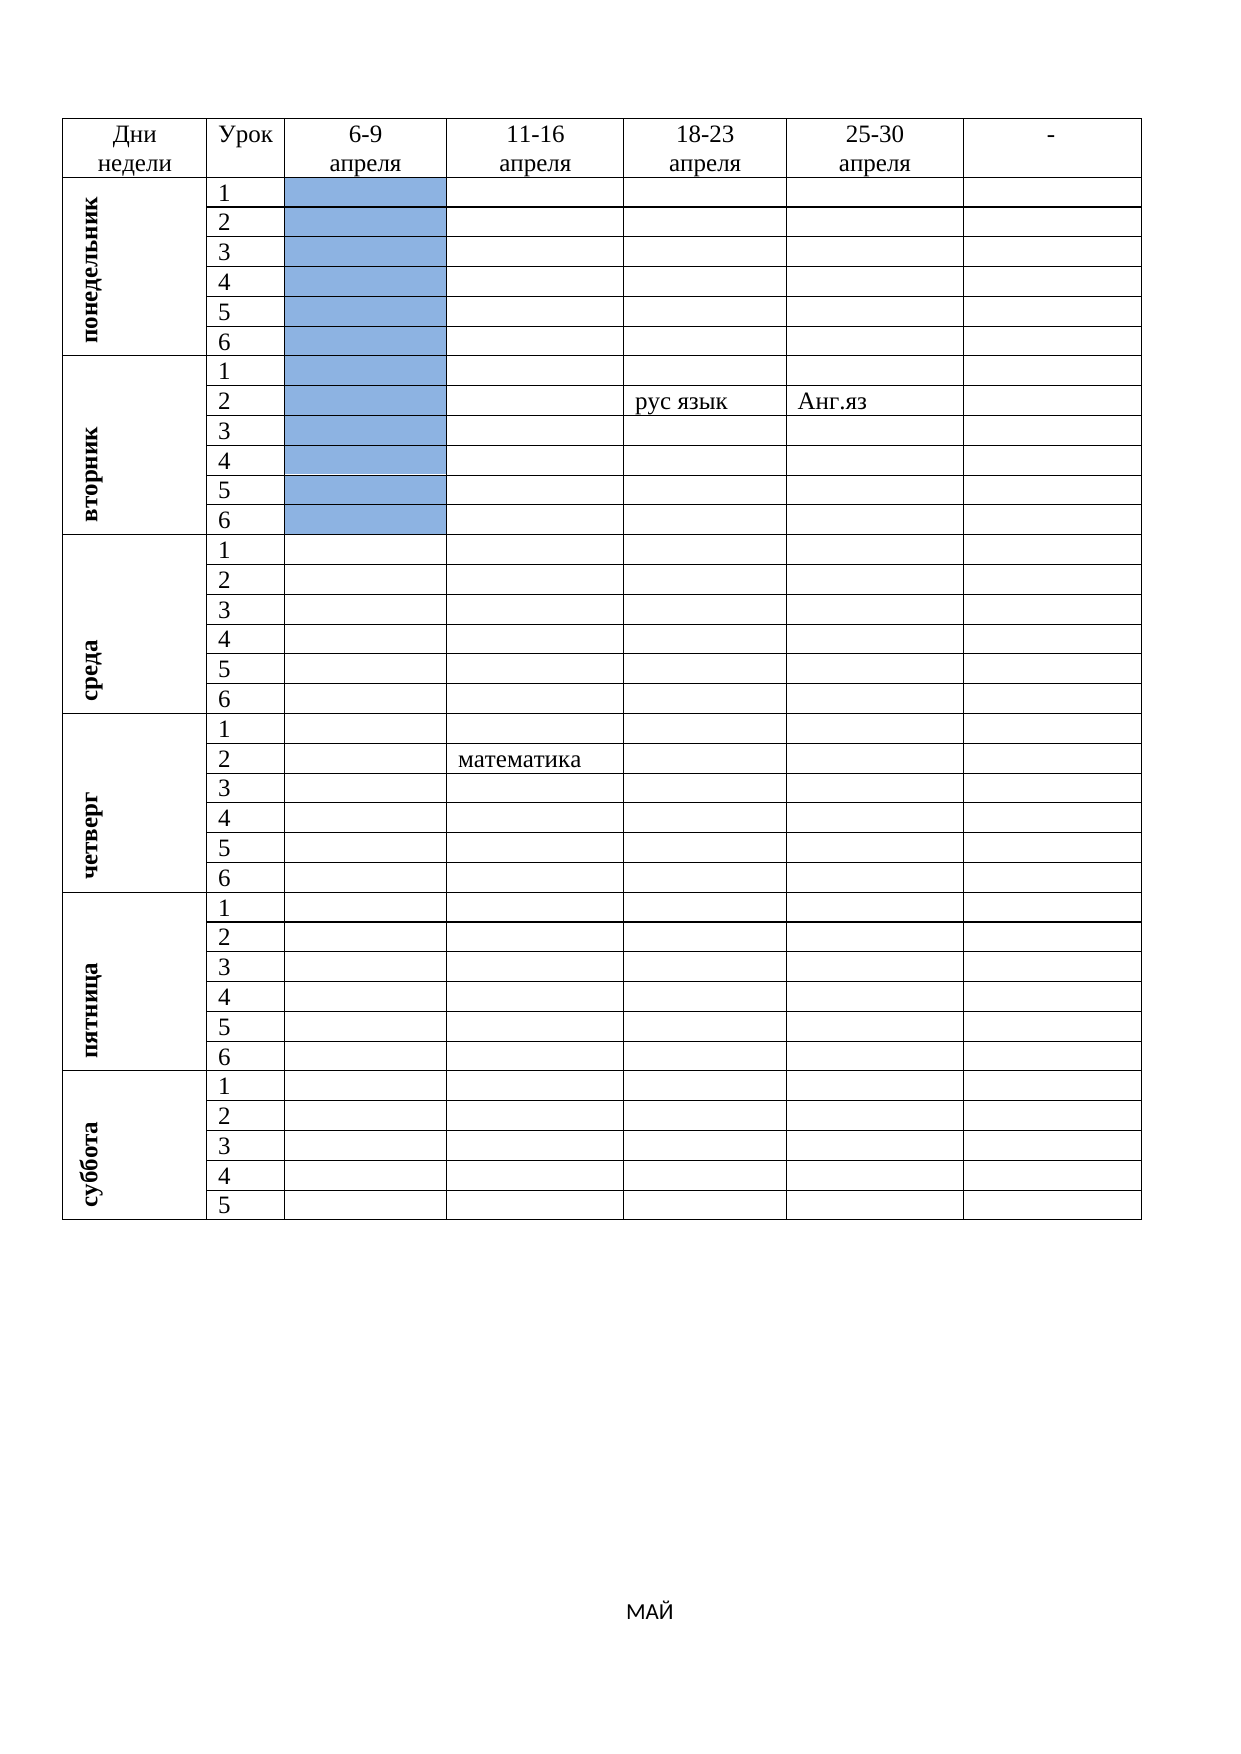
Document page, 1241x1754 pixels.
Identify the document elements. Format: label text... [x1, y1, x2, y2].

table_cell [787, 476, 963, 504]
table_cell [787, 684, 963, 713]
table_cell 5 [207, 297, 284, 326]
table_cell [447, 714, 623, 743]
table_cell [964, 684, 1141, 713]
table_cell [447, 535, 623, 564]
table_cell [285, 1071, 446, 1100]
table_cell [285, 565, 446, 594]
table_cell 2 [207, 386, 284, 415]
table_cell [624, 952, 786, 981]
table_cell [964, 446, 1141, 474]
table_cell [787, 1131, 963, 1160]
table_cell [964, 1101, 1141, 1130]
table_cell [447, 1042, 623, 1070]
table_cell 3 [207, 595, 284, 623]
table_cell [624, 625, 786, 653]
table_cell [285, 505, 446, 534]
table_cell [964, 565, 1141, 594]
table_cell [787, 416, 963, 445]
table_cell [964, 505, 1141, 534]
table_cell [447, 1071, 623, 1100]
table_cell [964, 1042, 1141, 1070]
table_cell [787, 595, 963, 623]
table_cell [787, 982, 963, 1011]
table_cell [964, 535, 1141, 564]
table_cell 5 [207, 654, 284, 683]
table_cell [624, 208, 786, 236]
table_cell [624, 267, 786, 296]
table_cell [787, 1101, 963, 1130]
table_cell [447, 565, 623, 594]
table_cell 4 [207, 982, 284, 1011]
table_cell [624, 416, 786, 445]
table_cell [285, 446, 446, 474]
table_cell [964, 803, 1141, 832]
table_cell 2 [207, 208, 284, 236]
text МАЙ [74, 1597, 1225, 1625]
table_cell 3 [207, 1131, 284, 1160]
table_cell [787, 803, 963, 832]
table_cell [624, 714, 786, 743]
table_cell [787, 893, 963, 921]
table_header - [964, 119, 1141, 177]
table_cell среда [63, 535, 206, 713]
table_cell [447, 803, 623, 832]
table_cell [964, 923, 1141, 951]
table_cell [447, 1161, 623, 1189]
table_cell [624, 565, 786, 594]
table_cell математика [447, 744, 623, 772]
table_cell 6 [207, 863, 284, 892]
table_cell [285, 803, 446, 832]
table_cell 1 [207, 893, 284, 921]
table_cell [624, 803, 786, 832]
table_cell [285, 1101, 446, 1130]
table_cell [285, 595, 446, 623]
table_cell [787, 714, 963, 743]
table_cell 6 [207, 684, 284, 713]
table_cell [787, 535, 963, 564]
table_cell [447, 416, 623, 445]
table_cell [964, 833, 1141, 862]
table_cell [285, 893, 446, 921]
table_cell [447, 893, 623, 921]
table_cell 3 [207, 774, 284, 802]
table_cell [624, 237, 786, 266]
table_header Дни недели [63, 119, 206, 177]
table_cell [787, 1161, 963, 1189]
table_cell [964, 952, 1141, 981]
table_header 25-30 апреля [787, 119, 963, 177]
table_cell [624, 923, 786, 951]
table_cell [447, 1012, 623, 1041]
table_cell [624, 327, 786, 355]
table_cell [447, 446, 623, 474]
table_cell [964, 416, 1141, 445]
table_cell [285, 416, 446, 445]
table_cell 1 [207, 714, 284, 743]
table_cell [787, 1071, 963, 1100]
table_cell 6 [207, 327, 284, 355]
table_cell [447, 833, 623, 862]
table_cell 2 [207, 1101, 284, 1130]
table_cell [285, 356, 446, 385]
table_cell [624, 744, 786, 772]
table_cell [285, 1042, 446, 1070]
table_cell 1 [207, 535, 284, 564]
table_cell [447, 237, 623, 266]
table_cell [447, 327, 623, 355]
table_cell [285, 386, 446, 415]
table_cell [285, 178, 446, 206]
table_cell [285, 982, 446, 1011]
table_cell [964, 744, 1141, 772]
table_cell [447, 654, 623, 683]
table_cell [787, 1191, 963, 1219]
table_cell рус язык [624, 386, 786, 415]
table_cell [787, 952, 963, 981]
table_cell [964, 237, 1141, 266]
table_cell 3 [207, 237, 284, 266]
table_cell [964, 1131, 1141, 1160]
table_cell [624, 1131, 786, 1160]
table_cell [787, 237, 963, 266]
table_cell [447, 267, 623, 296]
table_cell 5 [207, 1012, 284, 1041]
table_cell [624, 863, 786, 892]
table_cell [285, 923, 446, 951]
table_cell [447, 1131, 623, 1160]
table_cell [787, 356, 963, 385]
table_cell [624, 1042, 786, 1070]
table_header Урок [207, 119, 284, 177]
table_cell [624, 1071, 786, 1100]
table_cell [624, 535, 786, 564]
table_cell [285, 952, 446, 981]
table_cell [787, 565, 963, 594]
table_cell 3 [207, 416, 284, 445]
table_cell [624, 446, 786, 474]
table_cell [447, 476, 623, 504]
table_cell [787, 297, 963, 326]
table_cell [285, 684, 446, 713]
table_cell [624, 833, 786, 862]
table_cell Анг.яз [787, 386, 963, 415]
table_cell [624, 297, 786, 326]
table_cell [964, 625, 1141, 653]
table_cell [285, 1161, 446, 1189]
table_cell [964, 982, 1141, 1011]
table_cell [285, 208, 446, 236]
table_cell [447, 297, 623, 326]
table_cell 4 [207, 446, 284, 474]
table_cell [624, 1161, 786, 1189]
table_cell 6 [207, 505, 284, 534]
table_header 18-23 апреля [624, 119, 786, 177]
table_cell [787, 774, 963, 802]
table_cell [285, 535, 446, 564]
table_cell [624, 178, 786, 206]
table_cell [787, 744, 963, 772]
table_header 6-9 апреля [285, 119, 446, 177]
table_cell 4 [207, 625, 284, 653]
table_cell [787, 178, 963, 206]
table_cell 1 [207, 356, 284, 385]
table_cell [964, 654, 1141, 683]
table_cell [447, 208, 623, 236]
table_cell [624, 982, 786, 1011]
table_cell [285, 476, 446, 504]
table_cell 2 [207, 744, 284, 772]
table_cell понедельник [63, 178, 206, 355]
table_cell [624, 1012, 786, 1041]
table_cell [787, 863, 963, 892]
table_cell [624, 476, 786, 504]
table_cell [964, 476, 1141, 504]
table_cell [285, 327, 446, 355]
table_cell [447, 625, 623, 653]
table_cell [285, 297, 446, 326]
table_cell [285, 1012, 446, 1041]
table_cell [787, 327, 963, 355]
table_cell [285, 625, 446, 653]
table_cell [285, 237, 446, 266]
table_cell [964, 1071, 1141, 1100]
table_cell [447, 386, 623, 415]
table_cell [787, 654, 963, 683]
table_cell 5 [207, 833, 284, 862]
table_cell [447, 952, 623, 981]
table_cell [624, 505, 786, 534]
table_cell [787, 1042, 963, 1070]
table_cell [447, 356, 623, 385]
table_cell [624, 684, 786, 713]
table_cell [285, 267, 446, 296]
table_cell [285, 744, 446, 772]
table_cell [964, 774, 1141, 802]
table_cell 4 [207, 1161, 284, 1189]
table_cell [964, 1161, 1141, 1189]
table_cell 4 [207, 267, 284, 296]
table_cell [285, 863, 446, 892]
table_cell 6 [207, 1042, 284, 1070]
table_cell 5 [207, 476, 284, 504]
table_cell 5 [207, 1191, 284, 1219]
table_cell [447, 595, 623, 623]
table_cell [624, 1101, 786, 1130]
table_cell пятница [63, 893, 206, 1070]
table_cell [787, 505, 963, 534]
table_cell [447, 505, 623, 534]
table_cell [964, 356, 1141, 385]
table_cell 1 [207, 178, 284, 206]
table_cell [624, 1191, 786, 1219]
table_cell [624, 356, 786, 385]
table_cell [964, 386, 1141, 415]
table_cell [447, 1101, 623, 1130]
table_cell [624, 654, 786, 683]
table_cell [964, 863, 1141, 892]
table_cell [285, 714, 446, 743]
table_cell [447, 774, 623, 802]
table_cell [447, 178, 623, 206]
table_cell [285, 1131, 446, 1160]
table_cell 2 [207, 923, 284, 951]
table_cell 2 [207, 565, 284, 594]
table_cell [964, 595, 1141, 623]
table_cell [447, 923, 623, 951]
table_cell суббота [63, 1071, 206, 1219]
table_cell [787, 1012, 963, 1041]
table_cell [447, 863, 623, 892]
table_cell [964, 267, 1141, 296]
table_cell [964, 1191, 1141, 1219]
table_cell [787, 833, 963, 862]
table_cell [787, 267, 963, 296]
table_cell [787, 923, 963, 951]
table_cell [964, 178, 1141, 206]
table_cell [787, 625, 963, 653]
table_cell четверг [63, 714, 206, 892]
table_cell [964, 327, 1141, 355]
table_cell [285, 833, 446, 862]
table_header 11-16 апреля [447, 119, 623, 177]
table_cell [964, 714, 1141, 743]
table_cell [285, 1191, 446, 1219]
table_cell 3 [207, 952, 284, 981]
table_cell [964, 1012, 1141, 1041]
table_cell [787, 208, 963, 236]
table_cell [624, 595, 786, 623]
table_cell [447, 982, 623, 1011]
table_cell [624, 774, 786, 802]
table_cell [447, 684, 623, 713]
table_cell [447, 1191, 623, 1219]
table_cell [285, 774, 446, 802]
table_cell 1 [207, 1071, 284, 1100]
table_cell [964, 297, 1141, 326]
table_cell [285, 654, 446, 683]
table_cell [624, 893, 786, 921]
table_cell 4 [207, 803, 284, 832]
table_cell [964, 893, 1141, 921]
table_cell [787, 446, 963, 474]
table_cell вторник [63, 356, 206, 534]
table_cell [964, 208, 1141, 236]
